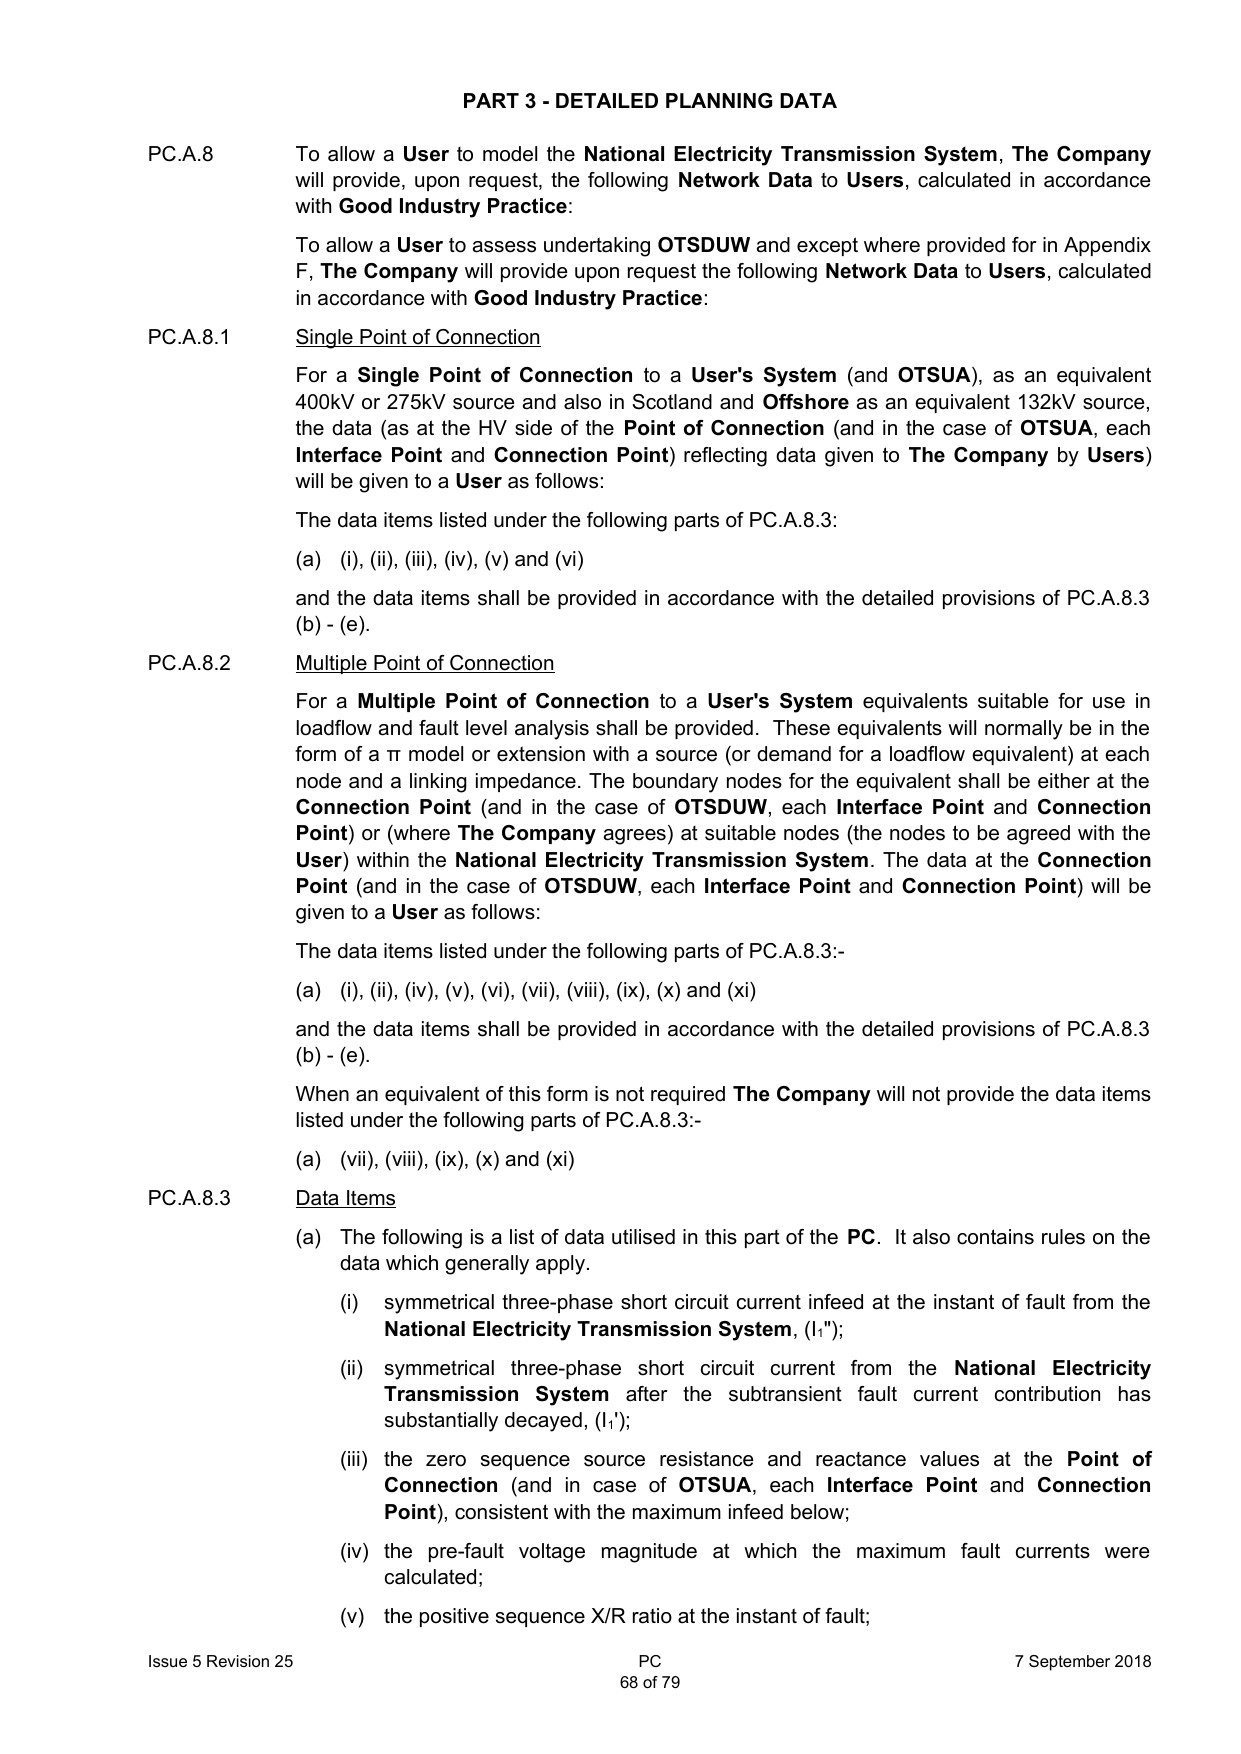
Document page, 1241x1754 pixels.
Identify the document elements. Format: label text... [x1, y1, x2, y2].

text For a Multiple Point of Connection to a User's System equivalents suitable for use in loadflow and fault level analysis shall be provided. These equivalents will normally be in the form of a π model or extension with a source (or demand for a loadflow equivalent) at each node and a linking impedance. The boundary nodes for the equivalent shall be either at the Connection Point (and in the case of OTSDUW, each Interface Point and Connection Point) or (where The Company agrees) at suitable nodes (the nodes to be agreed with the User) within the National Electricity Transmission System. The data at the Connection Point (and in the case of OTSDUW, each Interface Point and Connection Point) will be given to a User as follows: [148, 689, 1152, 924]
text (v) the positive sequence X/R ratio at the instant of fault; [340, 1604, 1152, 1628]
text For a Single Point of Connection to a User's System (and OTSUA), as an equivalent 400kV or 275kV source and also in Scotland and Offshore as an equivalent 132kV source, the data (as at the HV side of the Point of Connection (and in the case of OTSUA, each Interface Point and Connection Point) reflecting data given to The Company by Users) will be given to a User as follows: [148, 363, 1152, 493]
text (ii) symmetrical three-phase short circuit current from the National Electricity Transmission System after the subtransient fault current contribution has substantially decayed, (I1'); [340, 1355, 1152, 1432]
text (a) (vii), (viii), (ix), (x) and (xi) [295, 1147, 1152, 1171]
text (a) (i), (ii), (iii), (iv), (v) and (vi) [295, 546, 1152, 570]
text and the data items shall be provided in accordance with the detailed provisions of PC.A.8.3 (b) - (e). [148, 585, 1152, 636]
text The data items listed under the following parts of PC.A.8.3: [148, 508, 1152, 532]
text PC.A.8.3 Data Items [148, 1186, 1152, 1210]
text (iv) the pre-fault voltage magnitude at which the maximum fault currents were calculated; [340, 1538, 1152, 1589]
text (a) (i), (ii), (iv), (v), (vi), (vii), (viii), (ix), (x) and (xi) [295, 978, 1152, 1002]
text PC.A.8.1 Single Point of Connection [148, 324, 1152, 348]
text When an equivalent of this form is not required The Company will not provide the data items listed under the following parts of PC.A.8.3:- [148, 1082, 1152, 1132]
text PC.A.8 To allow a User to model the National Electricity Transmission System, The Company will provide, upon request, the following Network Data to Users, calculated in accordance with Good Industry Practice: [148, 141, 1152, 218]
text (i) symmetrical three-phase short circuit current infeed at the instant of fault from the National Electricity Transmission System, (I1"); [340, 1290, 1152, 1340]
text PART 3 - DETAILED PLANNING DATA [148, 89, 1152, 113]
text To allow a User to assess undertaking OTSDUW and except where provided for in Appendix F, The Company will provide upon request the following Network Data to Users, calculated in accordance with Good Industry Practice: [148, 233, 1152, 309]
text and the data items shall be provided in accordance with the detailed provisions of PC.A.8.3 (b) - (e). [148, 1017, 1152, 1067]
text (iii) the zero sequence source resistance and reactance values at the Point of Connection (and in case of OTSUA, each Interface Point and Connection Point), consistent with the maximum infeed below; [340, 1447, 1152, 1523]
text The data items listed under the following parts of PC.A.8.3:- [148, 939, 1152, 963]
text (a) The following is a list of data utilised in this part of the PC. It also contains rules on the data which generally apply. [295, 1225, 1152, 1275]
text PC.A.8.2 Multiple Point of Connection [148, 651, 1152, 674]
